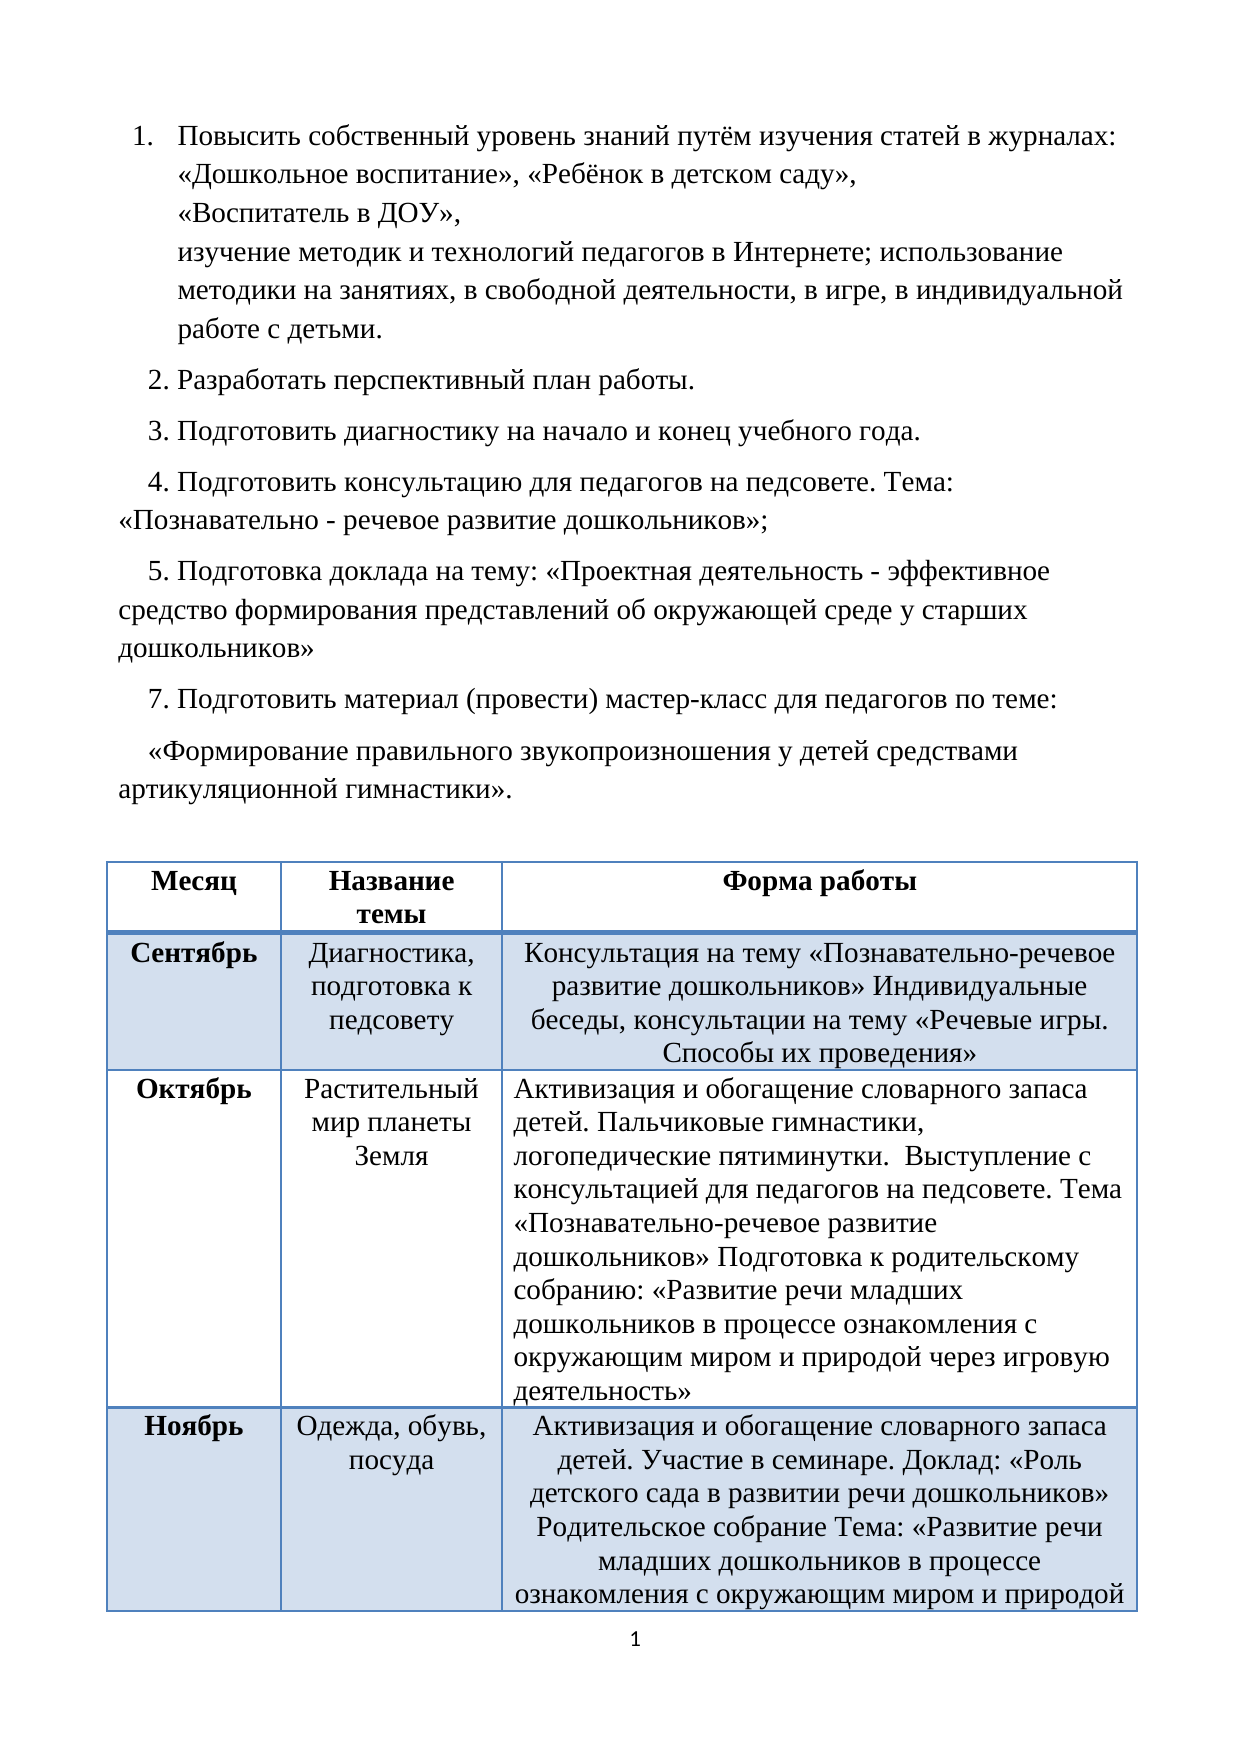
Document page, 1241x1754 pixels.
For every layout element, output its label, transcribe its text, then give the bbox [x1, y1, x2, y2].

table_cell Консультация на тему «Познавательно-речевое развитие дошкольников» Индивидуальные беседы, консультации на тему «Речевые игры. Способы их проведения» [503, 935, 1136, 1069]
table_header Название темы [282, 863, 501, 930]
table_cell Сентябрь [108, 935, 280, 1069]
text 3. Подготовить диагностику на начало и конец учебного года. [118, 413, 1152, 446]
table_header Месяц [108, 863, 280, 930]
table_cell Растительный мир планеты Земля [282, 1071, 501, 1406]
table_cell Активизация и обогащение словарного запаса детей. Пальчиковые гимнастики, логопедические пятиминутки. Выступление с консультацией для педагогов на педсовете. Тема «Познавательно-речевое развитие дошкольников» Подготовка к родительскому собранию: «Развитие речи младших дошкольников в процессе ознакомления с окружающим миром и природой через игровую деятельность» [503, 1071, 1136, 1406]
table_cell Диагностика, подготовка к педсовету [282, 935, 501, 1069]
list «Воспитатель в ДОУ», [177, 195, 1152, 229]
text «Формирование правильного звукопроизношения у детей средствами артикуляционной гимнастики». [118, 733, 1152, 805]
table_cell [503, 1409, 1136, 1610]
list Повысить собственный уровень знаний путём изучения статей в журналах: «Дошкольное воспитание», «Ребёнок в детском саду», [132, 118, 1152, 190]
table_header Форма работы [503, 863, 1136, 930]
table_cell Октябрь [108, 1071, 280, 1406]
table_cell Ноябрь [108, 1409, 280, 1610]
text 7. Подготовить материал (провести) мастер-класс для педагогов по теме: [118, 682, 1152, 715]
text 5. Подготовка доклада на тему: «Проектная деятельность - эффективное средство формирования представлений об окружающей среде у старших дошкольников» [118, 553, 1152, 664]
text 4. Подготовить консультацию для педагогов на педсовете. Тема: «Познавательно - речевое развитие дошкольников»; [118, 464, 1152, 536]
text 2. Разработать перспективный план работы. [118, 362, 1152, 395]
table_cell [282, 1409, 501, 1610]
list изучение методик и технологий педагогов в Интернете; использование методики на занятиях, в свободной деятельности, в игре, в индивидуальной работе с детьми. [177, 234, 1152, 344]
